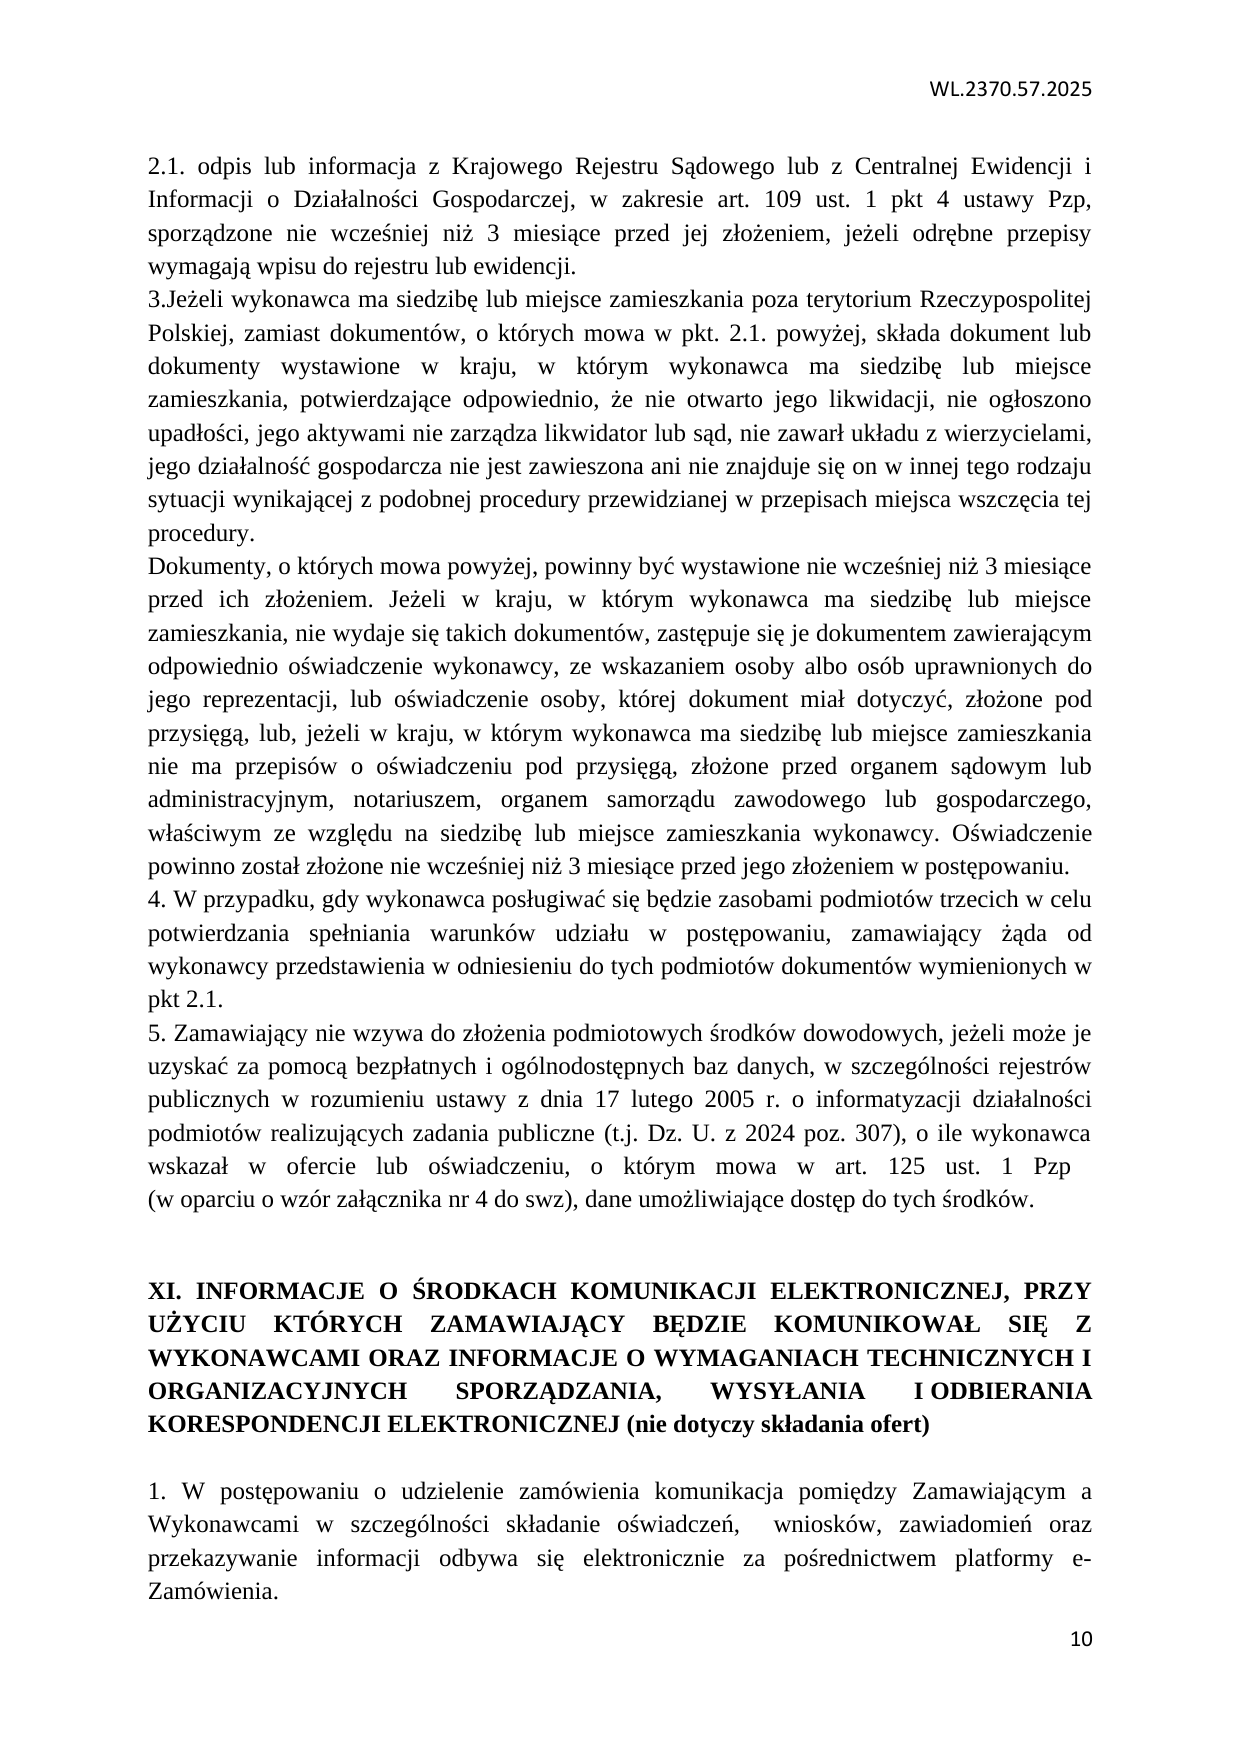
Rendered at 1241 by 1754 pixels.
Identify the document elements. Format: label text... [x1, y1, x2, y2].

text 1. W postępowaniu o udzielenie zamówienia komunikacja pomiędzy Zamawiającym a Wykonawcami w szczególności składanie oświadczeń, wniosków, zawiadomień oraz przekazywanie informacji odbywa się elektronicznie za pośrednictwem platformy e-Zamówienia. [148, 1473, 1093, 1606]
text 4. W przypadku, gdy wykonawca posługiwać się będzie zasobami podmiotów trzecich w celu potwierdzania spełniania warunków udziału w postępowaniu, zamawiający żąda od wykonawcy przedstawienia w odniesieniu do tych podmiotów dokumentów wymienionych w pkt 2.1. [148, 881, 1093, 1014]
text 3.Jeżeli wykonawca ma siedzibę lub miejsce zamieszkania poza terytorium Rzeczypospolitej Polskiej, zamiast dokumentów, o których mowa w pkt. 2.1. powyżej, składa dokument lub dokumenty wystawione w kraju, w którym wykonawca ma siedzibę lub miejsce zamieszkania, potwierdzające odpowiednio, że nie otwarto jego likwidacji, nie ogłoszono upadłości, jego aktywami nie zarządza likwidator lub sąd, nie zawarł układu z wierzycielami, jego działalność gospodarcza nie jest zawieszona ani nie znajduje się on w innej tego rodzaju sytuacji wynikającej z podobnej procedury przewidzianej w przepisach miejsca wszczęcia tej procedury. Dokumenty, o których mowa powyżej, powinny być wystawione nie wcześniej niż 3 miesiące przed ich złożeniem. Jeżeli w kraju, w którym wykonawca ma siedzibę lub miejsce zamieszkania, nie wydaje się takich dokumentów, zastępuje się je dokumentem zawierającym odpowiednio oświadczenie wykonawcy, ze wskazaniem osoby albo osób uprawnionych do jego reprezentacji, lub oświadczenie osoby, której dokument miał dotyczyć, złożone pod przysięgą, lub, jeżeli w kraju, w którym wykonawca ma siedzibę lub miejsce zamieszkania nie ma przepisów o oświadczeniu pod przysięgą, złożone przed organem sądowym lub administracyjnym, notariuszem, organem samorządu zawodowego lub gospodarczego, właściwym ze względu na siedzibę lub miejsce zamieszkania wykonawcy. Oświadczenie powinno został złożone nie wcześniej niż 3 miesiące przed jego złożeniem w postępowaniu. [148, 281, 1093, 881]
subtitle XI. INFORMACJE O ŚRODKACH KOMUNIKACJI ELEKTRONICZNEJ, PRZY UŻYCIU KTÓRYCH ZAMAWIAJĄCY BĘDZIE KOMUNIKOWAŁ SIĘ Z WYKONAWCAMI ORAZ INFORMACJE O WYMAGANIACH TECHNICZNYCH I ORGANIZACYJNYCH SPORZĄDZANIA, WYSYŁANIA I ODBIERANIA KORESPONDENCJI ELEKTRONICZNEJ (nie dotyczy składania ofert) [148, 1273, 1093, 1439]
text 5. Zamawiający nie wzywa do złożenia podmiotowych środków dowodowych, jeżeli może je uzyskać za pomocą bezpłatnych i ogólnodostępnych baz danych, w szczególności rejestrów publicznych w rozumieniu ustawy z dnia 17 lutego 2005 r. o informatyzacji działalności podmiotów realizujących zadania publiczne (t.j. Dz. U. z 2024 poz. 307), o ile wykonawca wskazał w ofercie lub oświadczeniu, o którym mowa w art. 125 ust. 1 Pzp (w oparciu o wzór załącznika nr 4 do swz), dane umożliwiające dostęp do tych środków. [148, 1014, 1093, 1214]
text 2.1. odpis lub informacja z Krajowego Rejestru Sądowego lub z Centralnej Ewidencji i Informacji o Działalności Gospodarczej, w zakresie art. 109 ust. 1 pkt 4 ustawy Pzp, sporządzone nie wcześniej niż 3 miesiące przed jej złożeniem, jeżeli odrębne przepisy wymagają wpisu do rejestru lub ewidencji. [148, 148, 1093, 281]
